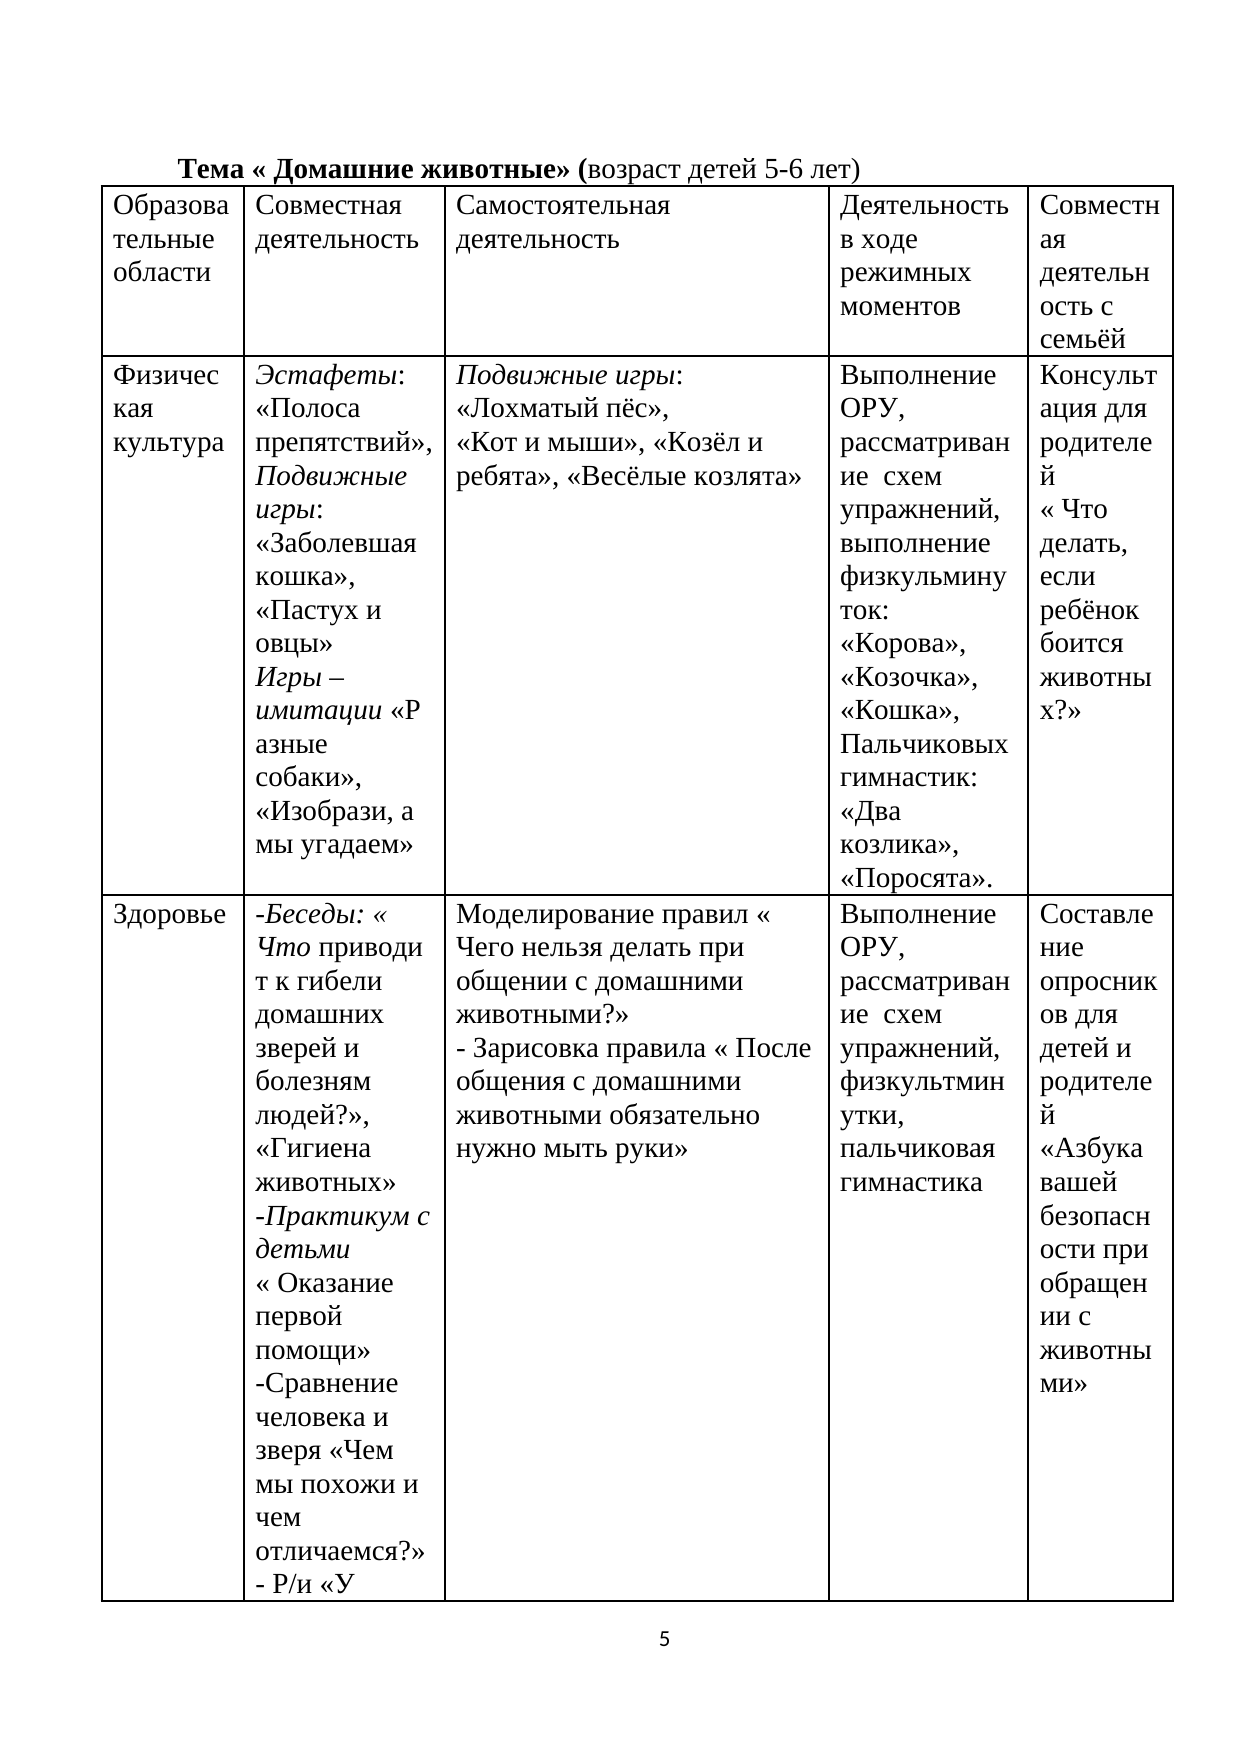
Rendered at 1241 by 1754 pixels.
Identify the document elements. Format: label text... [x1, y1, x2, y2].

table_cell Подвижные игры: «Лохматый пёс», «Кот и мыши», «Козёл и ребята», «Весёлые козлята» [446, 357, 828, 894]
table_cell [446, 896, 828, 1600]
table_header Самостоятельная деятельность [446, 187, 828, 355]
table_cell Выполнение ОРУ, рассматривание схем упражнений, выполнение физкульминуток: «Корова», «Козочка», «Кошка», Пальчиковых гимнастик: «Два козлика», «Поросята». [830, 357, 1027, 894]
table_cell Здоровье [103, 896, 243, 1600]
table_header Совместная деятельность [245, 187, 444, 355]
text Тема « Домашние животные» (возраст детей 5-6 лет) [177, 118, 1152, 185]
table_cell Физическая культура [103, 357, 243, 894]
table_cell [1029, 896, 1172, 1600]
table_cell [830, 896, 1027, 1600]
table_header Деятельность в ходе режимных моментов [830, 187, 1027, 355]
table_header Образовательные области [103, 187, 243, 355]
table_header Совместная деятельность с семьёй [1029, 187, 1172, 355]
table_cell Эстафеты: «Полоса препятствий», Подвижные игры: «Заболевшая кошка», «Пастух и овцы» Игры – имитации «Разные собаки», «Изобрази, а мы угадаем» [245, 357, 444, 894]
table_cell Консультация для родителей « Что делать, если ребёнок боится животных?» [1029, 357, 1172, 894]
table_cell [245, 896, 444, 1600]
